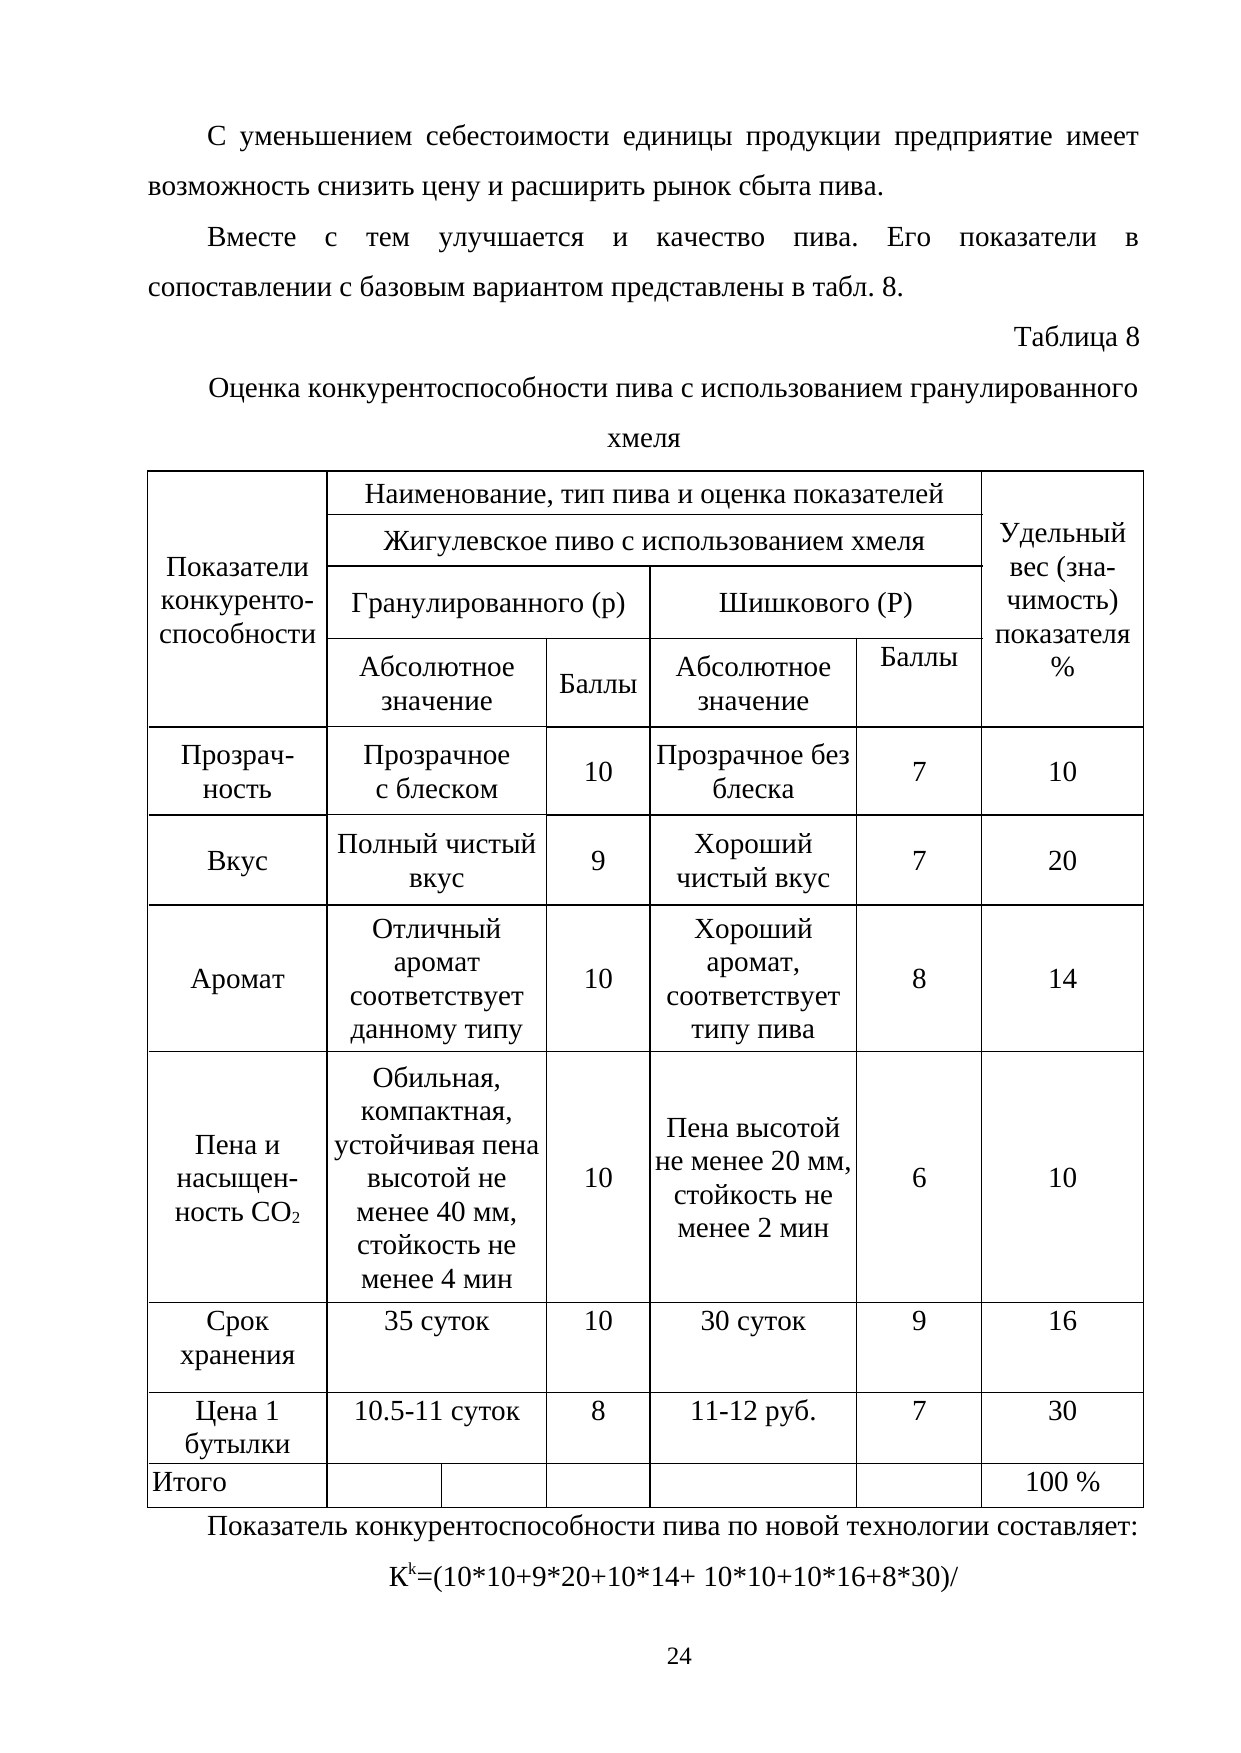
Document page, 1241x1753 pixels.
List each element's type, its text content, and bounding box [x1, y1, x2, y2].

table_cell 9 [857, 1303, 981, 1391]
table_cell 35 суток [328, 1303, 546, 1391]
table_cell Прозрачное без блеска [651, 728, 856, 814]
table_cell [857, 1464, 981, 1507]
table_cell Итого [148, 1464, 326, 1507]
table_cell Хороший аромат, соответствует типу пива [651, 906, 856, 1051]
table_cell [651, 1464, 856, 1507]
table_cell Абсолютное значение [328, 639, 546, 726]
table_cell 7 [857, 816, 981, 904]
text Кk=(10*10+9*20+10*14+ 10*10+10*16+8*30)/ [148, 1559, 1140, 1592]
text Вместе с тем улучшается и качество пива. Его показатели в сопоставлении с базовым вариантом представлены в табл. 8. [148, 219, 1140, 303]
table_cell 14 [982, 906, 1143, 1051]
table_cell Баллы [857, 639, 981, 726]
table_cell 16 [982, 1303, 1143, 1391]
table_cell Полный чистый вкус [328, 815, 546, 904]
table_cell 6 [857, 1052, 981, 1302]
table_cell 20 [982, 816, 1143, 904]
table_cell 30 [982, 1393, 1143, 1463]
table_cell Цена 1 бутылки [148, 1393, 326, 1463]
table_header Удельный вес (зна-чимость) показателя % [982, 472, 1143, 726]
table_cell 10 [982, 1052, 1143, 1302]
table_cell 11-12 руб. [651, 1393, 856, 1463]
table_cell 30 суток [651, 1303, 856, 1391]
table_cell 10 [547, 1303, 649, 1391]
text Показатель конкурентоспособности пива по новой технологии составляет: [148, 1508, 1140, 1542]
table_cell Прозрач-ность [148, 727, 326, 814]
table_cell 10 [547, 728, 649, 814]
text С уменьшением себестоимости единицы продукции предприятие имеет возможность снизить цену и расширить рынок сбыта пива. [148, 118, 1140, 202]
table_cell Шишкового (Р) [651, 567, 981, 638]
table_cell Хороший чистый вкус [651, 816, 856, 904]
table_cell 8 [857, 906, 981, 1051]
table_cell 9 [547, 816, 649, 904]
table_cell 10 [547, 1052, 649, 1302]
table_cell 8 [547, 1393, 649, 1463]
table_cell 10 [982, 728, 1143, 814]
table_cell [547, 1464, 649, 1507]
table_cell Пена и насыщен-ность СО2 [148, 1052, 326, 1302]
table_header Показатели конкуренто-способности [148, 472, 326, 726]
table_header Наименование, тип пива и оценка показателей [328, 472, 981, 514]
table_cell Вкус [148, 815, 326, 904]
table_cell 10.5-11 суток [328, 1393, 546, 1463]
table_cell Прозрачное с блеском [328, 727, 546, 814]
text Оценка конкурентоспособности пива с использованием гранулированного хмеля [148, 370, 1140, 453]
table_cell Абсолютное значение [651, 639, 856, 726]
table_cell Срок хранения [148, 1303, 326, 1391]
table_cell Гранулированного (р) [328, 567, 649, 638]
table_cell Баллы [547, 639, 649, 726]
table_cell Аромат [148, 905, 326, 1051]
table_cell [442, 1464, 546, 1507]
table_cell 7 [857, 1393, 981, 1463]
table_cell 100 % [982, 1464, 1143, 1507]
table_cell Отличный аромат соответствует данному типу [328, 906, 546, 1051]
table_cell 7 [857, 728, 981, 814]
table_cell Пена высотой не менее 20 мм, стойкость не менее 2 мин [651, 1052, 856, 1302]
table_cell Обильная, компактная, устойчивая пена высотой не менее 40 мм, стойкость не менее 4 мин [328, 1052, 546, 1302]
table_cell 10 [547, 906, 649, 1051]
text Таблица 8 [148, 319, 1140, 353]
table_cell [328, 1464, 441, 1507]
table_cell Жигулевское пиво с использованием хмеля [328, 515, 981, 565]
